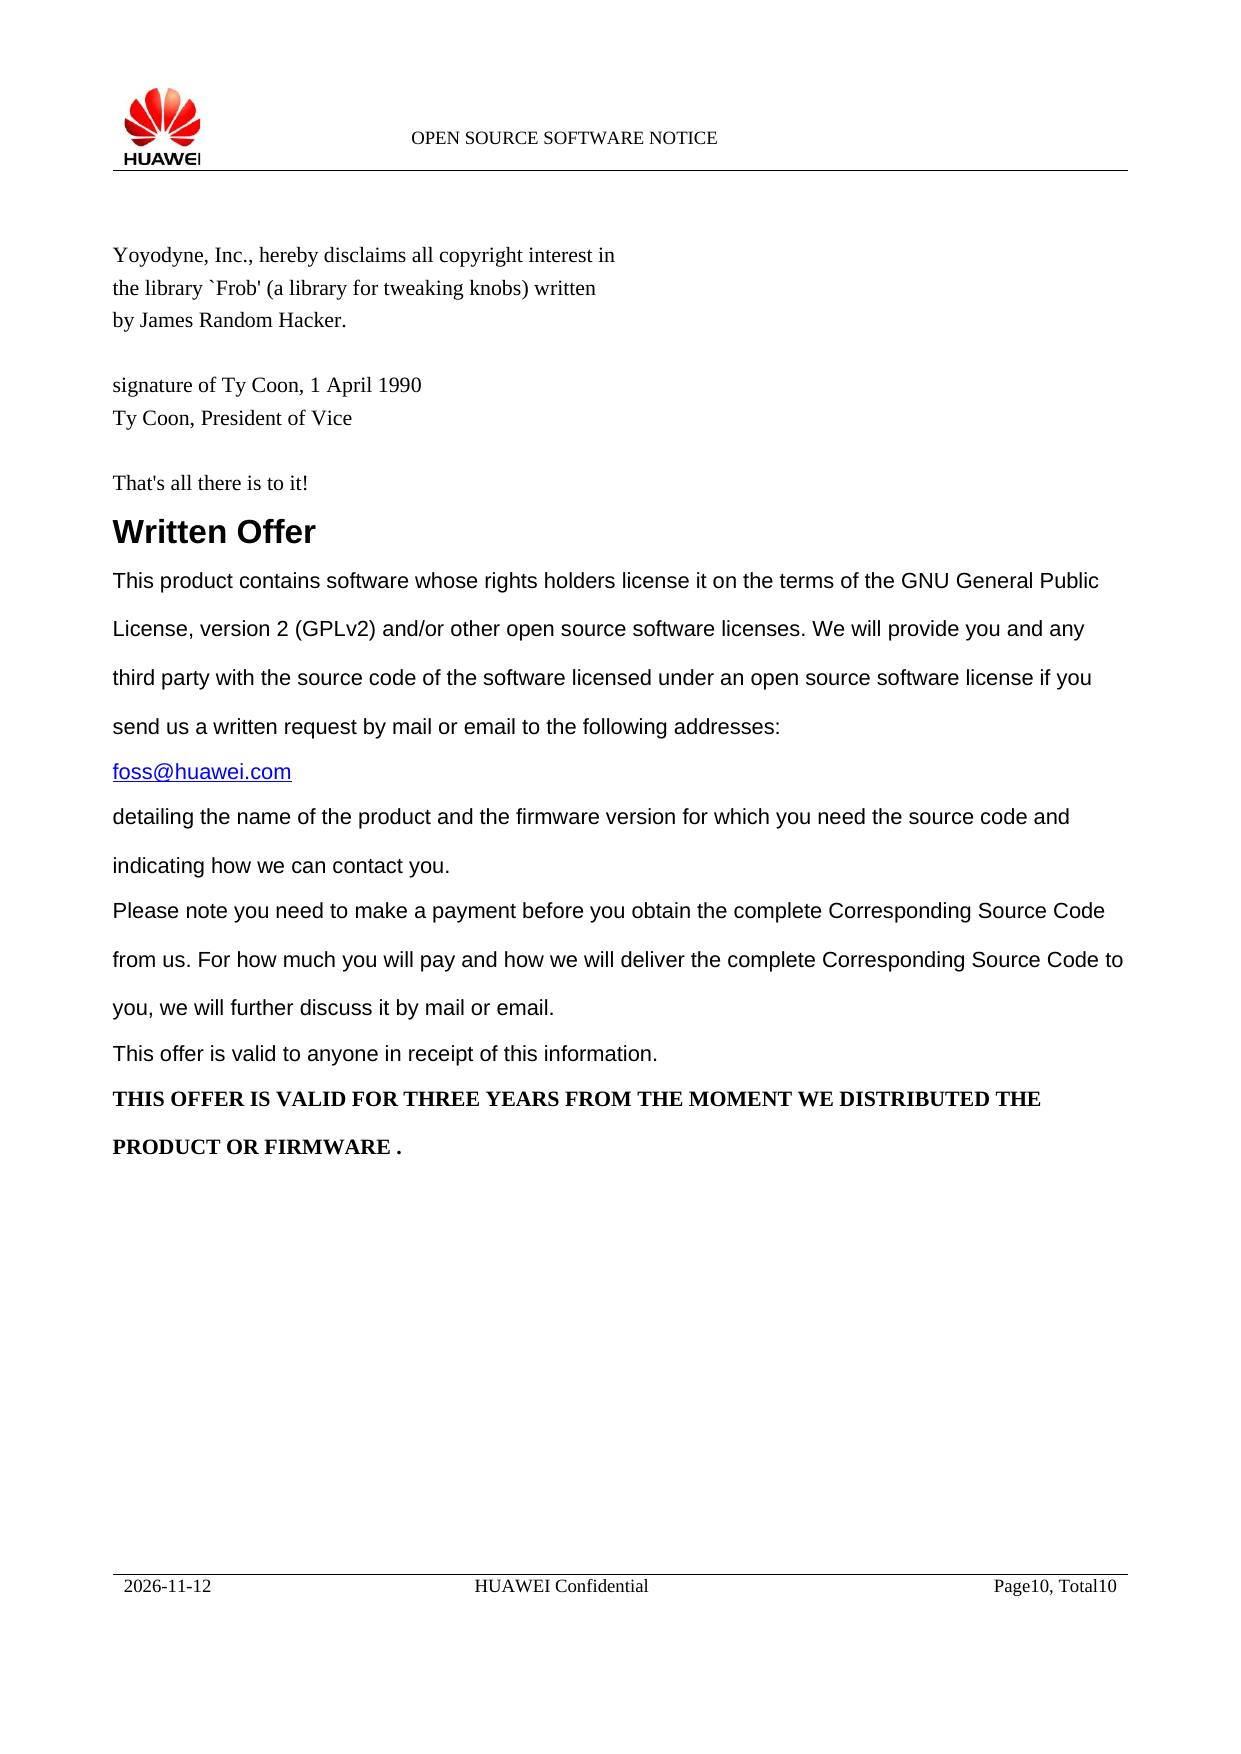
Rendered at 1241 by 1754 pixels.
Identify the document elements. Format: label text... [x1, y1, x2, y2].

picture [124, 88, 201, 165]
text Written Offer [112, 499, 1128, 564]
text This product contains software whose rights holders license it on the terms of the GNU General Public License, version 2 (GPLv2) and/or other open source software licenses. We will provide you and any third party with the source code of the software licensed under an open source software license if you send us a written request by mail or email to the following addresses: [112, 564, 1128, 743]
text This offer is valid to anyone in receipt of this information. [112, 1037, 1128, 1069]
text Please note you need to make a payment before you obtain the complete Corresponding Source Code from us. For how much you will pay and how we will deliver the complete Corresponding Source Code to you, we will further discuss it by mail or email. [112, 894, 1128, 1024]
text This offer is valid for three years from the moment we distributed the product or firmware . [112, 1082, 1128, 1163]
text foss@huawei.com [112, 755, 1128, 788]
text detailing the name of the product and the firmware version for which you need the source code and indicating how we can contact you. [112, 800, 1128, 882]
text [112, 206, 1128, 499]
